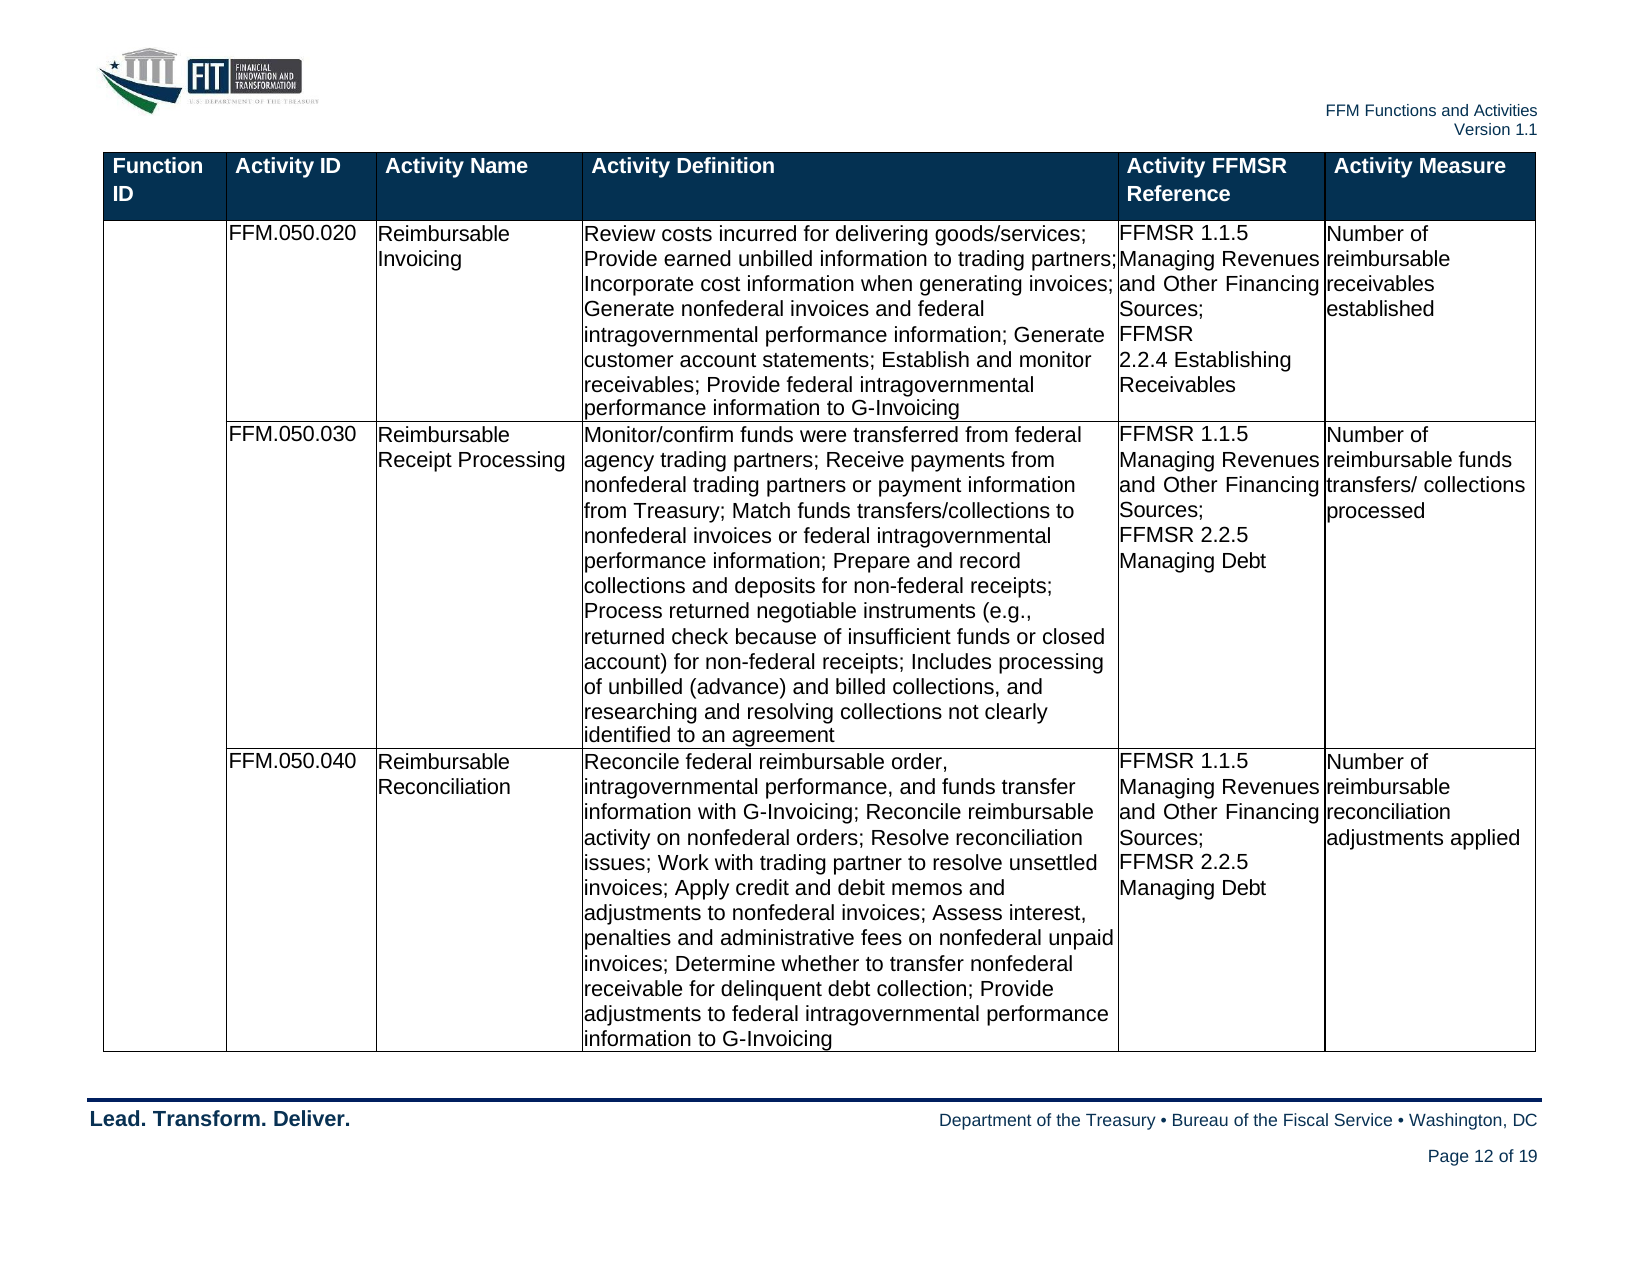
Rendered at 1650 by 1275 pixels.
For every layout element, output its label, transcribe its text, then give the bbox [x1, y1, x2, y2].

table_cell FFMSR 1.1.5 Managing Revenues and Other Financing Sources; FFMSR 2.2.5 Managing Debt [1119, 749, 1324, 1051]
table_cell FFM.050.030 [227, 422, 376, 748]
table_cell Number of reimbursable funds transfers/ collections processed [1326, 422, 1535, 748]
table_cell Reimbursable Reconciliation [377, 749, 582, 1051]
table_cell Reconcile federal reimbursable order, intragovernmental performance, and funds transfer information with G-Invoicing; Reconcile reimbursable activity on nonfederal orders; Resolve reconciliation issues; Work with trading partner to resolve unsettled invoices; Apply credit and debit memos and adjustments to nonfederal invoices; Assess interest, penalties and administrative fees on nonfederal unpaid invoices; Determine whether to transfer nonfederal receivable for delinquent debt collection; Provide adjustments to federal intragovernmental performance information to G-Invoicing [583, 749, 1118, 1051]
table_cell Reimbursable Invoicing [377, 221, 582, 421]
picture [95, 47, 319, 116]
table_header Activity Measure [1326, 153, 1535, 220]
table_cell Monitor/confirm funds were transferred from federal agency trading partners; Receive payments from nonfederal trading partners or payment information from Treasury; Match funds transfers/collections to nonfederal invoices or federal intragovernmental performance information; Prepare and record collections and deposits for non-federal receipts; Process returned negotiable instruments (e.g., returned check because of insufficient funds or closed account) for non-federal receipts; Includes processing of unbilled (advance) and billed collections, and researching and resolving collections not clearly identified to an agreement [583, 422, 1118, 748]
table_header Activity FFMSR Reference [1119, 153, 1324, 220]
table_cell Number of reimbursable receivables established [1326, 221, 1535, 421]
table_cell FFM.050.020 [227, 221, 376, 421]
table_header Function ID [104, 153, 226, 220]
table_cell Number of reimbursable reconciliation adjustments applied [1326, 749, 1535, 1051]
table_cell FFMSR 1.1.5 Managing Revenues and Other Financing Sources; FFMSR 2.2.4 Establishing Receivables [1119, 221, 1324, 421]
table_header Activity Name [377, 153, 582, 220]
table_cell Review costs incurred for delivering goods/services; Provide earned unbilled information to trading partners; Incorporate cost information when generating invoices; Generate nonfederal invoices and federal intragovernmental performance information; Generate customer account statements; Establish and monitor receivables; Provide federal intragovernmental performance information to G-Invoicing [583, 221, 1118, 421]
table_cell FFM.050.040 [227, 749, 376, 1051]
table_cell FFMSR 1.1.5 Managing Revenues and Other Financing Sources; FFMSR 2.2.5 Managing Debt [1119, 422, 1324, 748]
table_cell Reimbursable Receipt Processing [377, 422, 582, 748]
table_header Activity Definition [583, 153, 1118, 220]
table_header Activity ID [227, 153, 376, 220]
table_cell [104, 221, 226, 1051]
